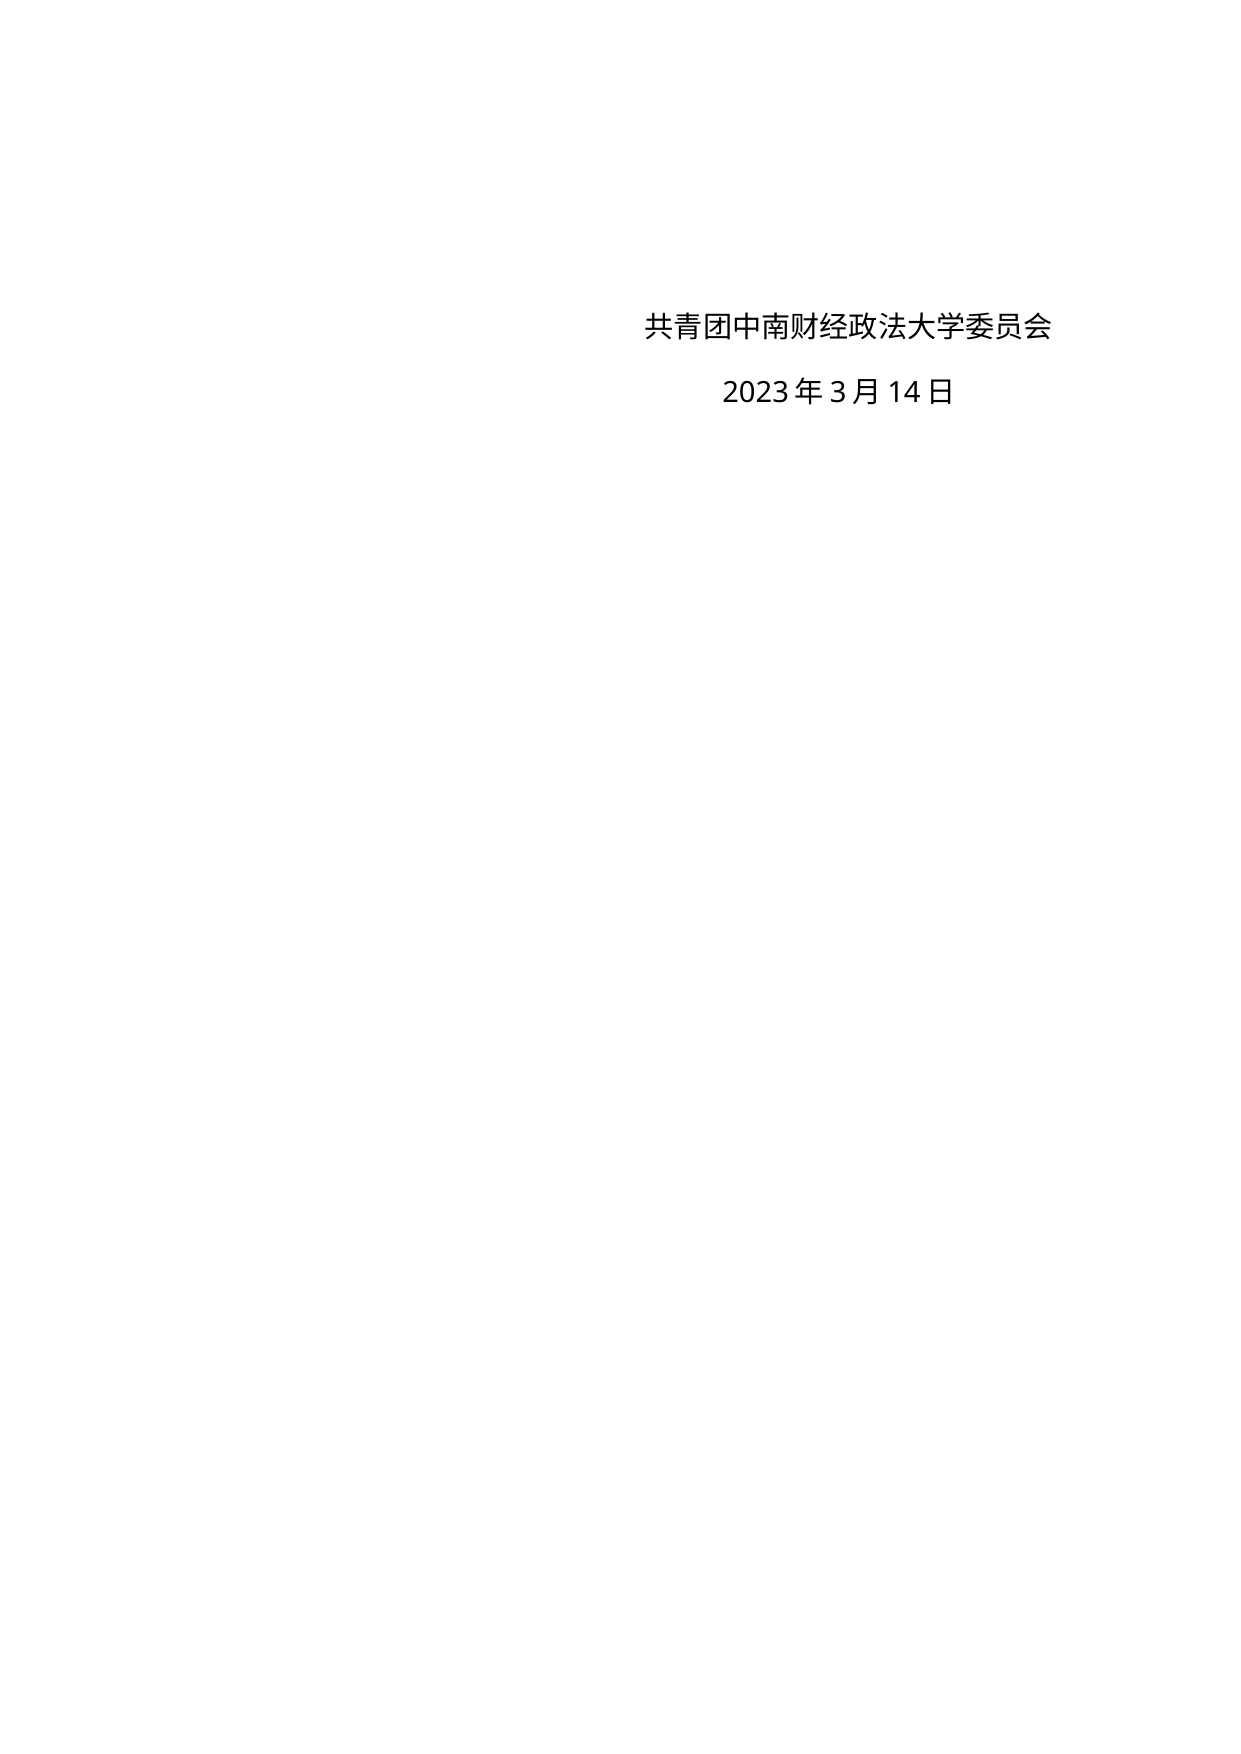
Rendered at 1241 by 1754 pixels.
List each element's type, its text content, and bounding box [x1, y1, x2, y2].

text 共青团中南财经政法大学委员会 [187, 292, 1053, 357]
text 2023年3月14日 [187, 357, 955, 422]
